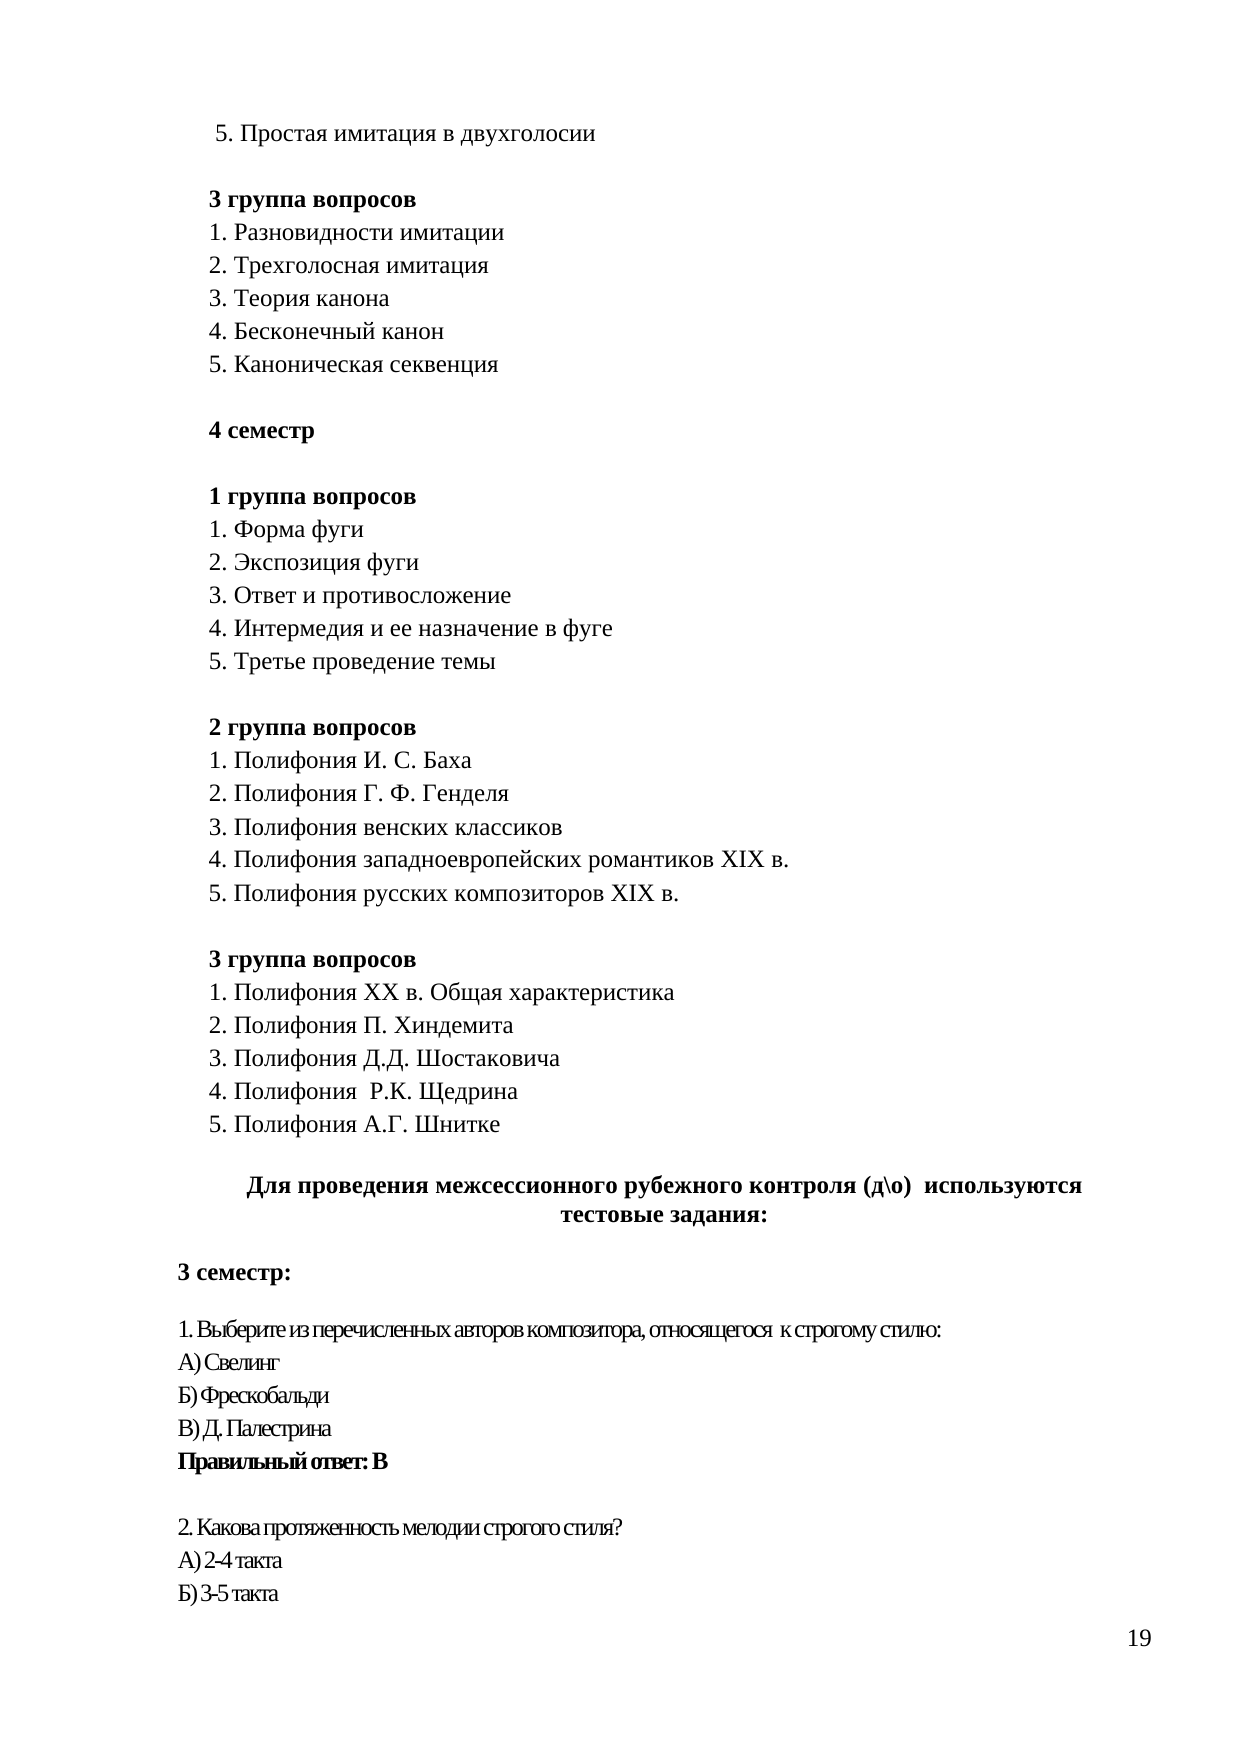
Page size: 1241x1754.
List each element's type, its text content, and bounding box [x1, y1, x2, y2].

text 1. Выберите из перечисленных авторов композитора, относящегося к строгому стилю: [177, 1314, 1152, 1343]
text 4. Интермедия и ее назначение в фуге [177, 613, 1152, 642]
text 2. Полифония П. Хиндемита [177, 1010, 1152, 1038]
text 1. Полифония И. С. Баха [177, 746, 1152, 774]
text 5. Каноническая секвенция [177, 349, 1152, 378]
text 2. Полифония Г. Ф. Генделя [177, 778, 1152, 807]
text 5. Полифония А.Г. Шнитке [177, 1109, 1152, 1137]
text 1. Разновидности имитации [177, 217, 1152, 246]
text 3. Полифония Д.Д. Шостаковича [177, 1043, 1152, 1071]
text 3 группа вопросов [177, 944, 1152, 972]
text Б) Фрескобальди [177, 1380, 1152, 1409]
text 1. Полифония XX в. Общая характеристика [177, 977, 1152, 1005]
text 5. Простая имитация в двухголосии [177, 118, 1152, 147]
text 2 группа вопросов [177, 712, 1152, 741]
text 4. Бесконечный канон [177, 316, 1152, 345]
text Правильный ответ: В [177, 1446, 1152, 1475]
text 4. Полифония западноевропейских романтиков XIX в. [177, 844, 1152, 873]
text 3 семестр: [177, 1257, 1152, 1286]
text Для проведения межсессионного рубежного контроля (д\о) используются [177, 1171, 1152, 1199]
text 1. Форма фуги [177, 514, 1152, 543]
text 2. Экспозиция фуги [177, 547, 1152, 576]
text 3. Теория канона [177, 283, 1152, 312]
text А) Свелинг [177, 1347, 1152, 1376]
text А) 2-4 такта [177, 1545, 1152, 1574]
text 4 семестр [177, 415, 1152, 444]
text 3. Полифония венских классиков [177, 812, 1152, 840]
text тестовые задания: [177, 1199, 1152, 1228]
text 2. Трехголосная имитация [177, 250, 1152, 279]
text 5. Полифония русских композиторов XIX в. [177, 878, 1152, 906]
text 2. Какова протяженность мелодии строгого стиля? [177, 1512, 1152, 1541]
text 3 группа вопросов [177, 184, 1152, 213]
text 1 группа вопросов [177, 481, 1152, 510]
text 4. Полифония Р.К. Щедрина [177, 1076, 1152, 1104]
text В) Д. Палестрина [177, 1413, 1152, 1442]
text 3. Ответ и противосложение [177, 580, 1152, 609]
text Б) 3-5 такта [177, 1578, 1152, 1607]
text 5. Третье проведение темы [177, 646, 1152, 675]
